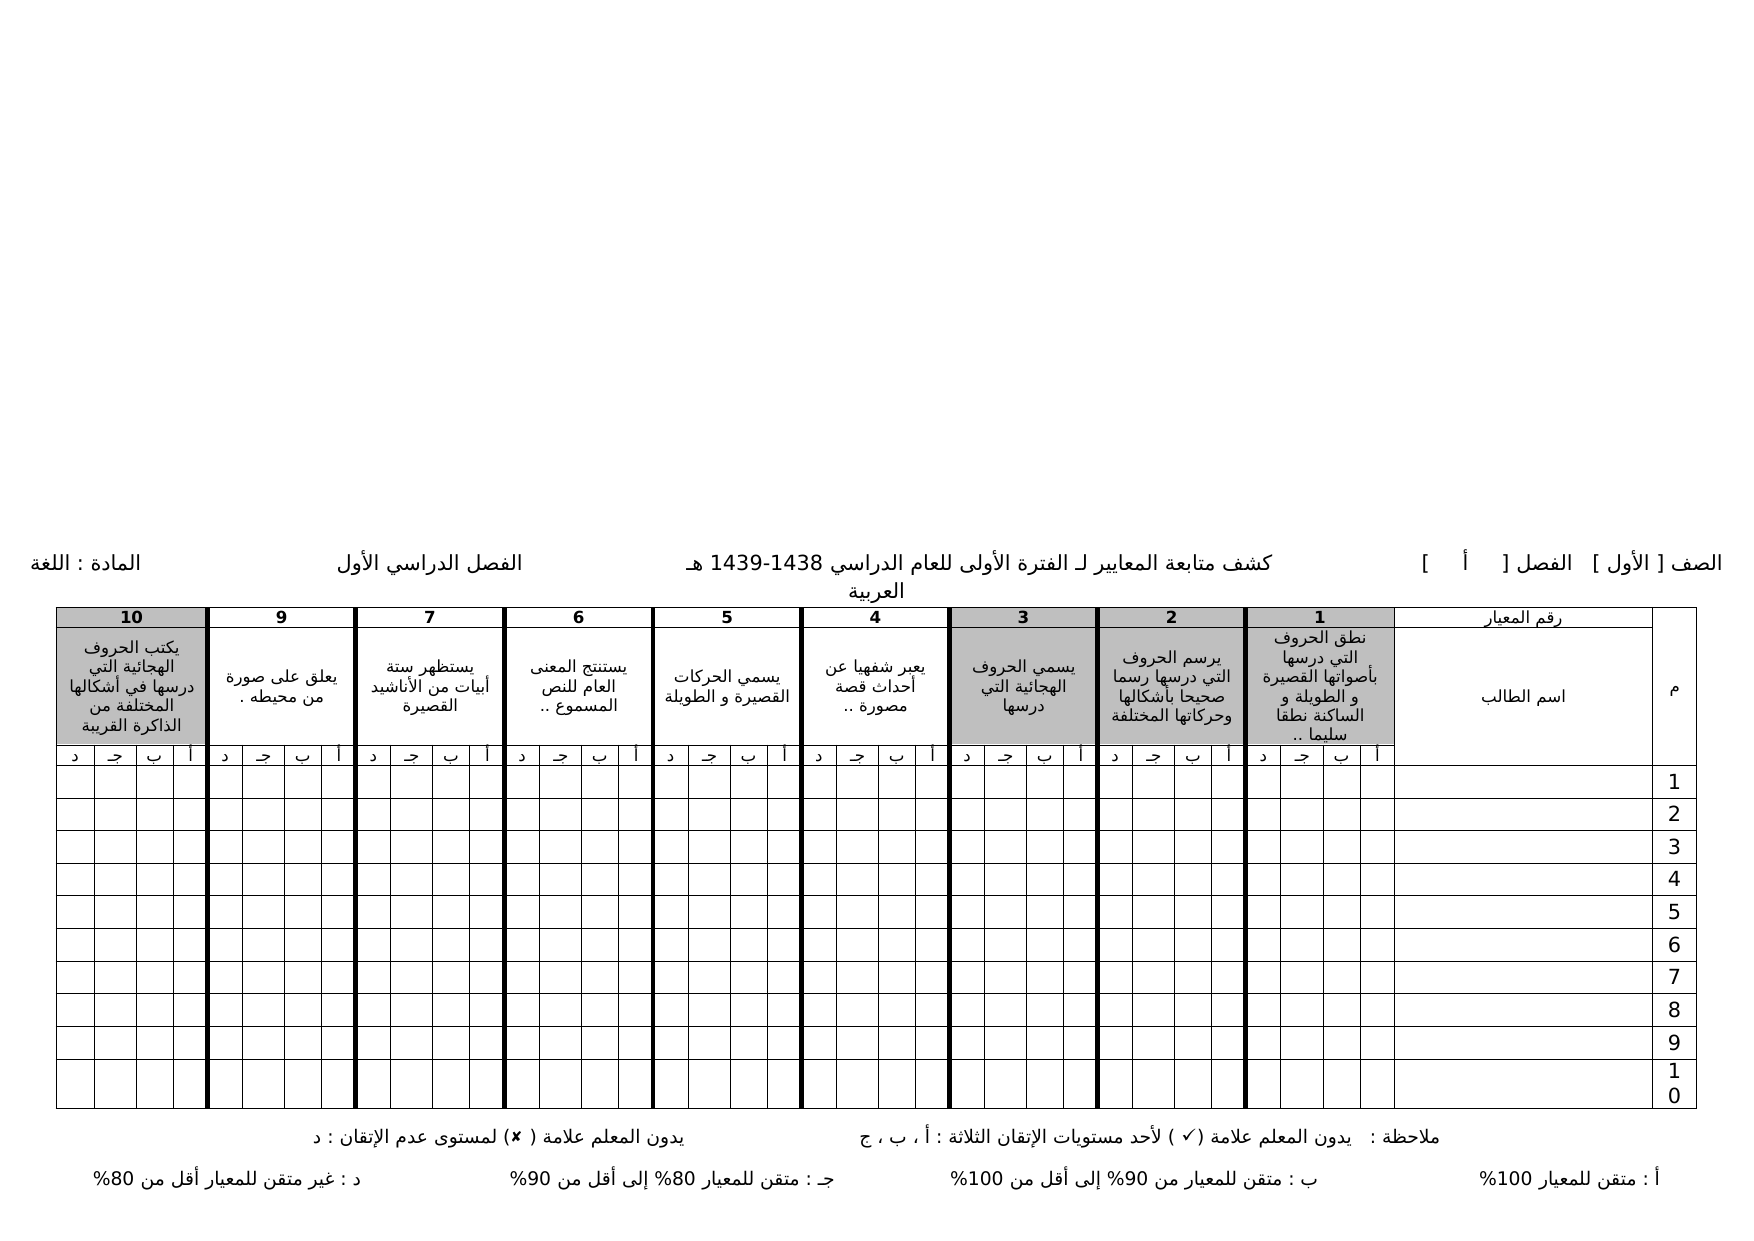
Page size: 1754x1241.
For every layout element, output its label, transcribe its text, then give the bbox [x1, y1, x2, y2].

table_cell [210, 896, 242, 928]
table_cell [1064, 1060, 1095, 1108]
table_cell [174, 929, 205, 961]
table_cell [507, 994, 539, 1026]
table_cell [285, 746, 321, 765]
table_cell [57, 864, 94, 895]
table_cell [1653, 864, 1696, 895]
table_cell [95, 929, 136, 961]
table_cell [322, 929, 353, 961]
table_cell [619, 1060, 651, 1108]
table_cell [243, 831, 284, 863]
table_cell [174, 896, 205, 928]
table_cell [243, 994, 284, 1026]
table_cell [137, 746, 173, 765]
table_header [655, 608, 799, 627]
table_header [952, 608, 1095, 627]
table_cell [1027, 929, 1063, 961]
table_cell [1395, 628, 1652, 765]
text الصف [ الأول ] الفصل [ أ ] كشف متابعة المعايير لـ الفترة الأولى للعام الدراسي 1438-1439 هـ الفصل الدراسي الأول المادة : اللغة العربية [25, 551, 1728, 603]
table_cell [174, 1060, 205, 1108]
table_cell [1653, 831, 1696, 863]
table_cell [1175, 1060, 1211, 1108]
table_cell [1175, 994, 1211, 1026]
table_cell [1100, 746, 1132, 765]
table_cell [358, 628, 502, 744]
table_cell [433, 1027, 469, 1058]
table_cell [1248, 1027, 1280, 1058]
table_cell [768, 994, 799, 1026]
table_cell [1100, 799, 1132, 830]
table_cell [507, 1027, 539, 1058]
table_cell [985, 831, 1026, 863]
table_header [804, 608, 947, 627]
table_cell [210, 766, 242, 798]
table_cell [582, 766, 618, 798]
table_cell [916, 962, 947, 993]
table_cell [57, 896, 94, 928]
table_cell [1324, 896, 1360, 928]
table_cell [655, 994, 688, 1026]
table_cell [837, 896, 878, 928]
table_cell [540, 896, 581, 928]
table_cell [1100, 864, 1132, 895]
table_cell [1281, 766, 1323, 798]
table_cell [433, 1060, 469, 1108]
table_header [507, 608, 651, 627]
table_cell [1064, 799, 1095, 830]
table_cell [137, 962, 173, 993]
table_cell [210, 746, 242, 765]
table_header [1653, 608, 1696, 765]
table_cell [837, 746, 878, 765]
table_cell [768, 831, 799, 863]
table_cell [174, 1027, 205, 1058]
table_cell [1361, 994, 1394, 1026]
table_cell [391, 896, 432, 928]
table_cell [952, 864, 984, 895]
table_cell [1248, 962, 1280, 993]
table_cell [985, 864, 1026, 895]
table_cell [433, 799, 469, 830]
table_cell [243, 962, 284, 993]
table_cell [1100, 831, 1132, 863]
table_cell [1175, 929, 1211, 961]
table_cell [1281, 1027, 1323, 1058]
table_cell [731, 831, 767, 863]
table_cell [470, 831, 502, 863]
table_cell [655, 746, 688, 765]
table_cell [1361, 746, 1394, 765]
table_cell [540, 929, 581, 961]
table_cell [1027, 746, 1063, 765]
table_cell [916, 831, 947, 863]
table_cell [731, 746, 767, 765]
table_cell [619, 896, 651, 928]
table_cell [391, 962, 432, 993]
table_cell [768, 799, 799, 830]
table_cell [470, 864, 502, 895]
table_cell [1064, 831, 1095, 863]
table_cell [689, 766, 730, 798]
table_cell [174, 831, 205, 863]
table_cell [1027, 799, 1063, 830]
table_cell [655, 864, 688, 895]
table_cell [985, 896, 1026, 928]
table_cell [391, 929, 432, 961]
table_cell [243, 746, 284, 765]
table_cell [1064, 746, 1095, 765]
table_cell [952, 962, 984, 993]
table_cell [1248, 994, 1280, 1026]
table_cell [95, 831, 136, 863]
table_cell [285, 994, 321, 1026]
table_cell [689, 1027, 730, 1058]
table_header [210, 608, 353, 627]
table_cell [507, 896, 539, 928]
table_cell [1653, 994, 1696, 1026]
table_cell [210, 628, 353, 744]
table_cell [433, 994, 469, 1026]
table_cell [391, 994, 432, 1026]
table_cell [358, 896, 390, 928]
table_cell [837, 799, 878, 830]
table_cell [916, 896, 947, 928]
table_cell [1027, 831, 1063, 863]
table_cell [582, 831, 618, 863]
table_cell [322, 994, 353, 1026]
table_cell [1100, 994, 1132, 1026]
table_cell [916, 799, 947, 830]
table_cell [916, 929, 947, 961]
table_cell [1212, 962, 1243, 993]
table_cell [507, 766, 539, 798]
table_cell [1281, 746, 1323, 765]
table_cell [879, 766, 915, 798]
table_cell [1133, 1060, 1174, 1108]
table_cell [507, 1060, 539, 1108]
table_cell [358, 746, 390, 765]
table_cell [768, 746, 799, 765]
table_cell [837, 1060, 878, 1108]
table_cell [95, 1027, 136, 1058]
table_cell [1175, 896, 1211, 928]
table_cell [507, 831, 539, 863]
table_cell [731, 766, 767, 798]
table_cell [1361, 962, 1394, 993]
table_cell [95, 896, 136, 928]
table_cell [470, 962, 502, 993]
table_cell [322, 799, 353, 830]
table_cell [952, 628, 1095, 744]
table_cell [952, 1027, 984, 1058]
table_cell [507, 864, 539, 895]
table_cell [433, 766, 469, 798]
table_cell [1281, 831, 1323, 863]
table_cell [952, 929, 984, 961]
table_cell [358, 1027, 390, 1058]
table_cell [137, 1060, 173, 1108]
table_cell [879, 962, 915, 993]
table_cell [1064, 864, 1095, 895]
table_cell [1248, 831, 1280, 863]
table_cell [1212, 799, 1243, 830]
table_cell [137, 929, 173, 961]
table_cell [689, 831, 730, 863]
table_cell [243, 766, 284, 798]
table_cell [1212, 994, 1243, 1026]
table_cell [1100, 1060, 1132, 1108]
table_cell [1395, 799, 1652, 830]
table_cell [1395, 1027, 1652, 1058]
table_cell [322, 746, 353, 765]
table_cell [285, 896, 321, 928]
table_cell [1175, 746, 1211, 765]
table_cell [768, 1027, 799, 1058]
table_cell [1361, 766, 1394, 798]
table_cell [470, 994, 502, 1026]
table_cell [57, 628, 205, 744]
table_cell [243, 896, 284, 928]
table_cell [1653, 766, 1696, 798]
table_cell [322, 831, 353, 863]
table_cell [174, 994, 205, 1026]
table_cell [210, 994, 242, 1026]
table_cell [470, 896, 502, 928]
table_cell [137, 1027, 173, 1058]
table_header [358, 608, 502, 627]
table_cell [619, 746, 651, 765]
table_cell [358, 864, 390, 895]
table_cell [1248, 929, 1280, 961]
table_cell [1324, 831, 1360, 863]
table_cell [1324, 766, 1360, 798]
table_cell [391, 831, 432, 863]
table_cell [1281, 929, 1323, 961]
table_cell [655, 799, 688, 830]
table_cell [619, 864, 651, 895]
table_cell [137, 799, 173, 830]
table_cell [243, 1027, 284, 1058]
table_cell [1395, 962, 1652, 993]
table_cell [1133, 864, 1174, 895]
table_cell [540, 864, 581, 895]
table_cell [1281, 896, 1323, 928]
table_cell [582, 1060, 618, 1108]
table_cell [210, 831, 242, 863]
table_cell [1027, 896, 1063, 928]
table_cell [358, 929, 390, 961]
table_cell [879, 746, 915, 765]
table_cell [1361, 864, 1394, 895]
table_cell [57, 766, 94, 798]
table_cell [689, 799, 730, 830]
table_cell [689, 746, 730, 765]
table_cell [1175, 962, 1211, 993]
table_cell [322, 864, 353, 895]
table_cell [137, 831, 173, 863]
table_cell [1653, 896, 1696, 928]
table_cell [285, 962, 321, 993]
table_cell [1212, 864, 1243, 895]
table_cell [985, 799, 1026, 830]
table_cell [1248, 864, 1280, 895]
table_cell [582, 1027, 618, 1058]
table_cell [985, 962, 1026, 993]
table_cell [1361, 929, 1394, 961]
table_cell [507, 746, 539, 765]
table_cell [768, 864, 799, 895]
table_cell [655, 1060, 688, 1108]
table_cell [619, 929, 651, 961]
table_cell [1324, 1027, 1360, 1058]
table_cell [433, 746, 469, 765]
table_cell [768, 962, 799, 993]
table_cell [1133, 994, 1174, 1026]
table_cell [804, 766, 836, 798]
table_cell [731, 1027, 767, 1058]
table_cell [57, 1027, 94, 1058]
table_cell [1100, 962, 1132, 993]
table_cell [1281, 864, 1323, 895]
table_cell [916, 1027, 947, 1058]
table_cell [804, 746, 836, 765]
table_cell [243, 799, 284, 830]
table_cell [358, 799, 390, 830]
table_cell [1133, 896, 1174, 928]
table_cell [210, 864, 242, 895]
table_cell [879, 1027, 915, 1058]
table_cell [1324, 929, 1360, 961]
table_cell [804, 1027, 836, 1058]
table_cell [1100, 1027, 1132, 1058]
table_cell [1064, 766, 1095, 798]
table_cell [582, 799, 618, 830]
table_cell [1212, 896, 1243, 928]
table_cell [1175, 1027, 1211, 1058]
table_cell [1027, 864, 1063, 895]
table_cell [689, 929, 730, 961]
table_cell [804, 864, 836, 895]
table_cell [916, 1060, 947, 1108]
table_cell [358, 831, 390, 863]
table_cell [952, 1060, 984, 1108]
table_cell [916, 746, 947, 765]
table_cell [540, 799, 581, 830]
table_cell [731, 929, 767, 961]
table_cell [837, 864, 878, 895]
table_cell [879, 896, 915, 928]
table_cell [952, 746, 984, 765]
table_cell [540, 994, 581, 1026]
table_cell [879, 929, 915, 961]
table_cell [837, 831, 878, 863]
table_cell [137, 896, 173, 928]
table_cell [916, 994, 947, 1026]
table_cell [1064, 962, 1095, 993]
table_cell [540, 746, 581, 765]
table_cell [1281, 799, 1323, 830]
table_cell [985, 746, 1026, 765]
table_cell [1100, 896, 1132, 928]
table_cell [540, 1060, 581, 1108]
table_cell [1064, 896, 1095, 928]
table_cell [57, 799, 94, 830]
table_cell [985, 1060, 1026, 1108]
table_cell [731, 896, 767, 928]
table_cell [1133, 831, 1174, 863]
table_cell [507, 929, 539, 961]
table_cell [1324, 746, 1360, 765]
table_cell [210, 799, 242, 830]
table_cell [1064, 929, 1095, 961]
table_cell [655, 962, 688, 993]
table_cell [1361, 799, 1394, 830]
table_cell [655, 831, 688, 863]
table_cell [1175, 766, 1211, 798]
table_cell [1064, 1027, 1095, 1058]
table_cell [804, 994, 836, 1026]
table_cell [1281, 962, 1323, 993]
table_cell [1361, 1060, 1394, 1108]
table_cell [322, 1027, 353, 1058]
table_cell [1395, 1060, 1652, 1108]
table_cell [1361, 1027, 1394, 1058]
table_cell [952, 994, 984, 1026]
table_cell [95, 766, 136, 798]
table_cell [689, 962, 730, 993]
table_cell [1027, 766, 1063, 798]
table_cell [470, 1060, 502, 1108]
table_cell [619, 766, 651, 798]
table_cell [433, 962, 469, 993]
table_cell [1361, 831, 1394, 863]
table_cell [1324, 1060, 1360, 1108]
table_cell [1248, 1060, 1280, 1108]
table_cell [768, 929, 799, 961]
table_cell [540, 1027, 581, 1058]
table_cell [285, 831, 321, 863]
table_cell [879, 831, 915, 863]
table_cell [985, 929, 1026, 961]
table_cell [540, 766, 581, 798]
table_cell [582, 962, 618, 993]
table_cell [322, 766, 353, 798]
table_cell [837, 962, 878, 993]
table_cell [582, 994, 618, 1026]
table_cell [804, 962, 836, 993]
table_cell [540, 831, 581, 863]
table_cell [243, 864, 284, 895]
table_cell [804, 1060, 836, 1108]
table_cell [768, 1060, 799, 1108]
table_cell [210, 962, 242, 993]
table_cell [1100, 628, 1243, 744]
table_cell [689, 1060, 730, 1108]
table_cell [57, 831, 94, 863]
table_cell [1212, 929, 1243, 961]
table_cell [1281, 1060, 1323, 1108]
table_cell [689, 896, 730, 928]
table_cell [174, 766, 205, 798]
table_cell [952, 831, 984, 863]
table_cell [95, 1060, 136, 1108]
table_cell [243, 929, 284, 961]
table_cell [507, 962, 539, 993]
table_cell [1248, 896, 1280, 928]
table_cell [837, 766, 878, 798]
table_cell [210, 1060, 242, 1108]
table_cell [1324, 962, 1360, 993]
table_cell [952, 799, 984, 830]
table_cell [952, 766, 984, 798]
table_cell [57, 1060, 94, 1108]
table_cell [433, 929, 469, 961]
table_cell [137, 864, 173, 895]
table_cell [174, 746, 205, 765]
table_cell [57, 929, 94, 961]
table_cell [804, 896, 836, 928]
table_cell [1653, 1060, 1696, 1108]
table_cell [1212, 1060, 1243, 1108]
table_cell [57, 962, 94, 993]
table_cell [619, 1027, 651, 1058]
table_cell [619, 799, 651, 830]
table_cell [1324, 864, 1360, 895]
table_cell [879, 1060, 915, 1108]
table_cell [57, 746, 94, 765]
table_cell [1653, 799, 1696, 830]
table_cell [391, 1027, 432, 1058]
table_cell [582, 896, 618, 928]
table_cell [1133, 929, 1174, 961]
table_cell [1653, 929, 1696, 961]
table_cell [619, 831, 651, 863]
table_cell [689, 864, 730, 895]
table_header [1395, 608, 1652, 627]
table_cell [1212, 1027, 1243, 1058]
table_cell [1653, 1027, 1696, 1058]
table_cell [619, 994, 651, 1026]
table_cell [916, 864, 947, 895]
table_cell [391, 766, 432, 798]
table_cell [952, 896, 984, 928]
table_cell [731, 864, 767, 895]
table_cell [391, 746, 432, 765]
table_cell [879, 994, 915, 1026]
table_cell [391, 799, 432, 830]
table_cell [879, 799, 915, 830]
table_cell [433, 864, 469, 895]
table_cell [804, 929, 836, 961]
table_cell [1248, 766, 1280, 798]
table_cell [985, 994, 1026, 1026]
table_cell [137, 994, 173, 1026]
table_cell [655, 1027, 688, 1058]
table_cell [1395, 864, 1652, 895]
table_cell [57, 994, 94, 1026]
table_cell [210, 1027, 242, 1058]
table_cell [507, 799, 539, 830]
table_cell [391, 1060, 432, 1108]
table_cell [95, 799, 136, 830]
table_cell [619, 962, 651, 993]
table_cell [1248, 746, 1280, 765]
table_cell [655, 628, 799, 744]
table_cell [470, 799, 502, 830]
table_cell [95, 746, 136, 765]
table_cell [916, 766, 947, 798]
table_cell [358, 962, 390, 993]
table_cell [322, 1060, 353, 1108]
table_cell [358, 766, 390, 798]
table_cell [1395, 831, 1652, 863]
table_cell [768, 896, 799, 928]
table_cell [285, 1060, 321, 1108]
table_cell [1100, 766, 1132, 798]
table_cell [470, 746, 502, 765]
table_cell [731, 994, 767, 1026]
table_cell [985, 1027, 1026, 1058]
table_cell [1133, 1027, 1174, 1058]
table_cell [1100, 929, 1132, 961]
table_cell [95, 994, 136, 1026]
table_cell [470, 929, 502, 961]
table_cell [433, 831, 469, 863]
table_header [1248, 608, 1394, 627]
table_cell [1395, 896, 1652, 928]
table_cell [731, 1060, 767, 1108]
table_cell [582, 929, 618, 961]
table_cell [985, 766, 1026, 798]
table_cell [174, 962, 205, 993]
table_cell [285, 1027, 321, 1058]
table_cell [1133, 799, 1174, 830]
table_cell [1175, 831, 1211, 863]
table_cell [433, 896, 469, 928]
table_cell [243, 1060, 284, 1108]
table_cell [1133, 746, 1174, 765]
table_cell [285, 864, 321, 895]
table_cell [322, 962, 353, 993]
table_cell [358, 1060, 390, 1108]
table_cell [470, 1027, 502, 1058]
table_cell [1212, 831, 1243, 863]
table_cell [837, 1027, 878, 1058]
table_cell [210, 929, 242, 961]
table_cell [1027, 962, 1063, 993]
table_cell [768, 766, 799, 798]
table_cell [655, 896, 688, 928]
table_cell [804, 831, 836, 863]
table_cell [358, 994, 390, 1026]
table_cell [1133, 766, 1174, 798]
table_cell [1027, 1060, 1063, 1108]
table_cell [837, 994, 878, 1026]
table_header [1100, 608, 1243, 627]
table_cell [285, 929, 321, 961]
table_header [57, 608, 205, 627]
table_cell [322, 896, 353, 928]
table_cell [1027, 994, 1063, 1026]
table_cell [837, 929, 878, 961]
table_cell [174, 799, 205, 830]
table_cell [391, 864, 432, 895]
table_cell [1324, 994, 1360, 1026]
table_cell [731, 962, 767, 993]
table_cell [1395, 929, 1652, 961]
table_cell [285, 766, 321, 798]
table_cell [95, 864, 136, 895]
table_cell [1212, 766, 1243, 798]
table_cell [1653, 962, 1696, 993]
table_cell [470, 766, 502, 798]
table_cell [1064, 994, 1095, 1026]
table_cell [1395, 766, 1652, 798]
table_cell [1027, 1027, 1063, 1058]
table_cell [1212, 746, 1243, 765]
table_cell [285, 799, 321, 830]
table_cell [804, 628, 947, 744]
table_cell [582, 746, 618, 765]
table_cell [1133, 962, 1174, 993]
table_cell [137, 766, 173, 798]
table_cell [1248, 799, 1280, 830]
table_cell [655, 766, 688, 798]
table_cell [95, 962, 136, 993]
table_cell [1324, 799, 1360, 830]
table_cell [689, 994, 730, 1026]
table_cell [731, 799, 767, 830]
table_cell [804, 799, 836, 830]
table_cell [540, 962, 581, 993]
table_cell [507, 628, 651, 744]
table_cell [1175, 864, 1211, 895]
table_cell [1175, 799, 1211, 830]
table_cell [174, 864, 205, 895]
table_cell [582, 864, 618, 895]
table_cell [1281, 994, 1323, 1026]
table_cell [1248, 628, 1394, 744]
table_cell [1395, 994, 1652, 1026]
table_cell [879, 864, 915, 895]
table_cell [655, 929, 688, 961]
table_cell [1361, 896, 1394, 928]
